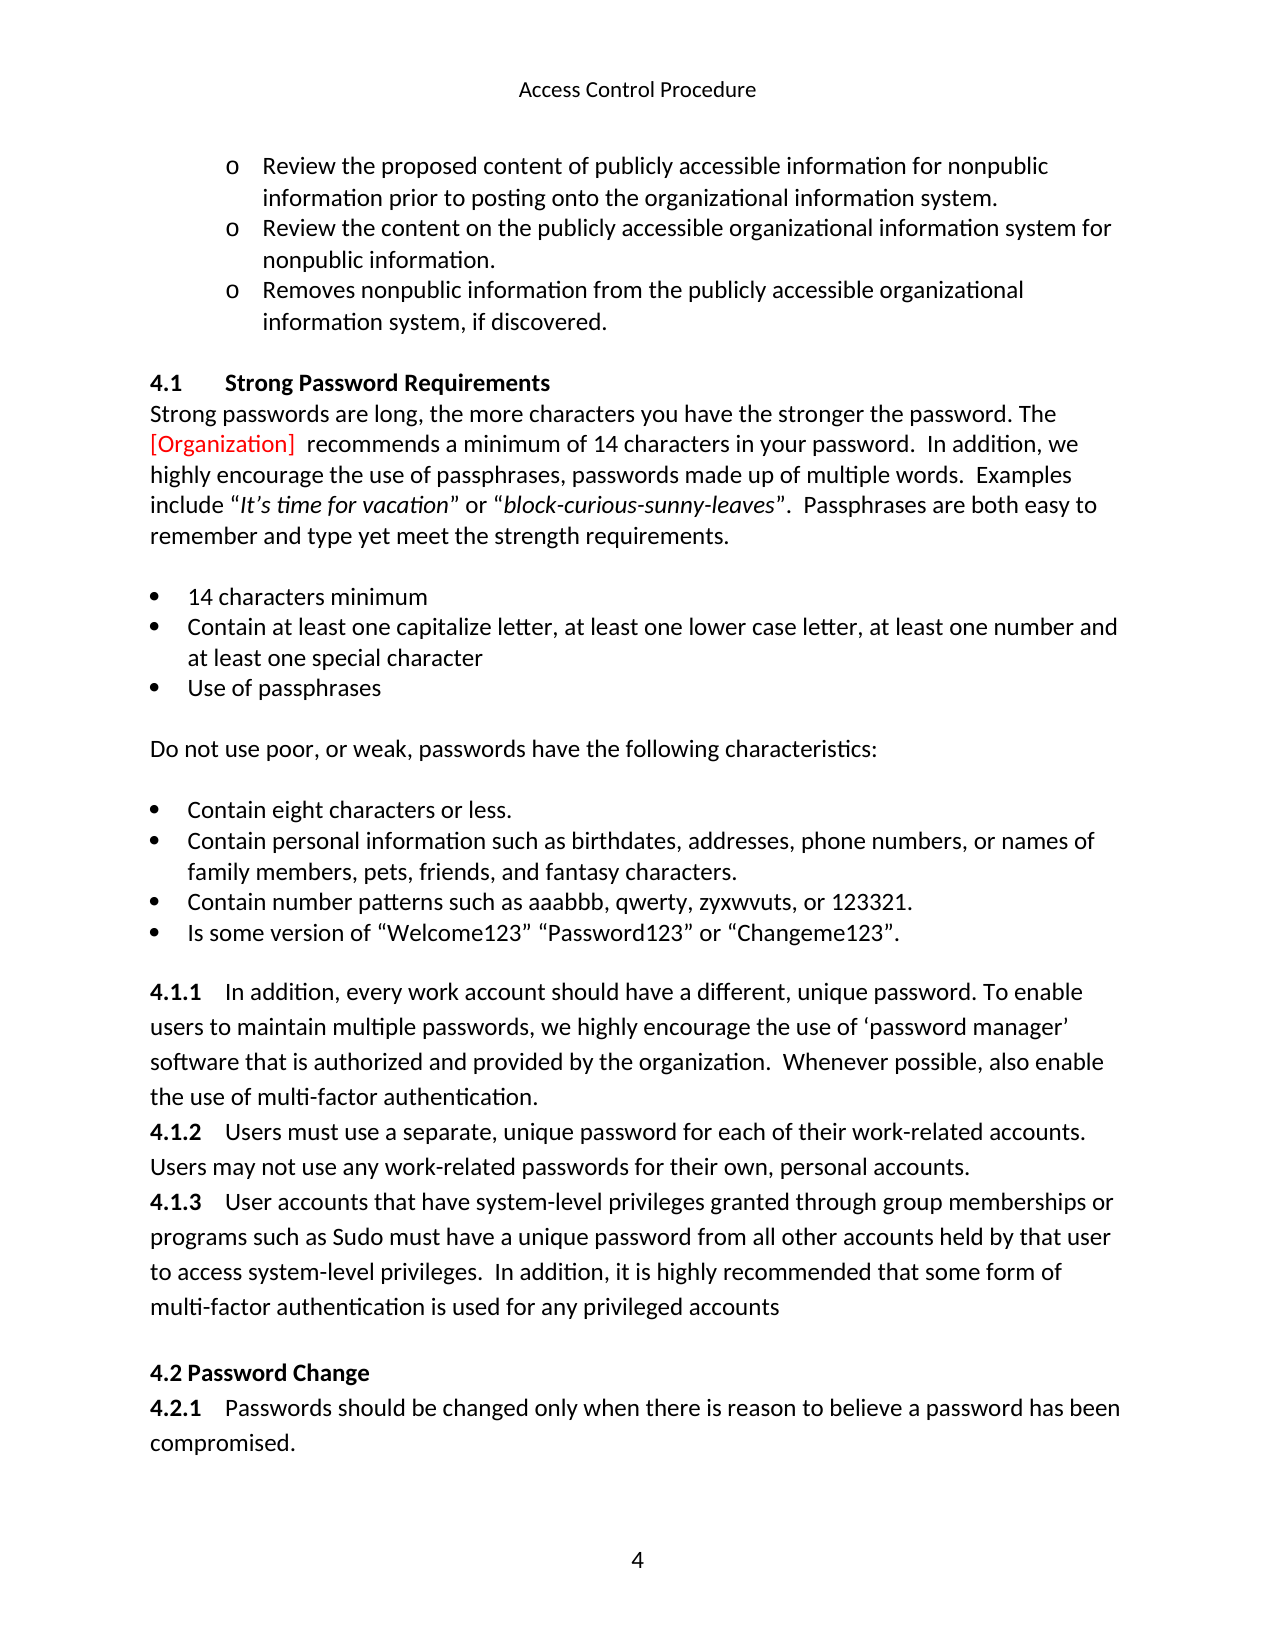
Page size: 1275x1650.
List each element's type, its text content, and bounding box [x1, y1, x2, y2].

subtitle Users must use a separate, unique password for each of their work-related accounts. Users may not use any work-related passwords for their own, personal accounts. [150, 1116, 1125, 1182]
list Is some version of “Welcome123” “Password123” or “Changeme123”. [150, 917, 1125, 947]
list 14 characters minimum [150, 581, 1125, 612]
list Contain number patterns such as aaabbb, qwerty, zyxwvuts, or 123321. [150, 886, 1125, 917]
subtitle In addition, every work account should have a different, unique password. To enable users to maintain multiple passwords, we highly encourage the use of ‘password manager’ software that is authorized and provided by the organization. Whenever possible, also enable the use of multi-factor authentication. [150, 976, 1125, 1112]
text Do not use poor, or weak, passwords have the following characteristics: [150, 734, 1125, 764]
list Review the proposed content of publicly accessible information for nonpublic information prior to posting onto the organizational information system. [225, 150, 1125, 212]
subtitle User accounts that have system-level privileges granted through group memberships or programs such as Sudo must have a unique password from all other accounts held by that user to access system-level privileges. In addition, it is highly recommended that some form of multi-factor authentication is used for any privileged accounts [150, 1186, 1125, 1322]
text Strong passwords are long, the more characters you have the stronger the password. The [Organization] recommends a minimum of 14 characters in your password. In addition, we highly encourage the use of passphrases, passwords made up of multiple words. Examples include “It’s time for vacation” or “block-curious-sunny-leaves”. Passphrases are both easy to remember and type yet meet the strength requirements. [150, 398, 1125, 551]
list Use of passphrases [150, 673, 1125, 703]
subtitle Password Change [150, 1357, 1125, 1387]
subtitle Passwords should be changed only when there is reason to believe a password has been compromised. [150, 1392, 1125, 1457]
list Review the content on the publicly accessible organizational information system for nonpublic information. [225, 212, 1125, 274]
list Contain at least one capitalize letter, at least one lower case letter, at least one number and at least one special character [150, 612, 1125, 673]
list Contain personal information such as birthdates, addresses, phone numbers, or names of family members, pets, friends, and fantasy characters. [150, 825, 1125, 886]
text 4.1 Strong Password Requirements [150, 367, 1125, 398]
list Contain eight characters or less. [150, 795, 1125, 825]
list Removes nonpublic information from the publicly accessible organizational information system, if discovered. [225, 274, 1125, 337]
